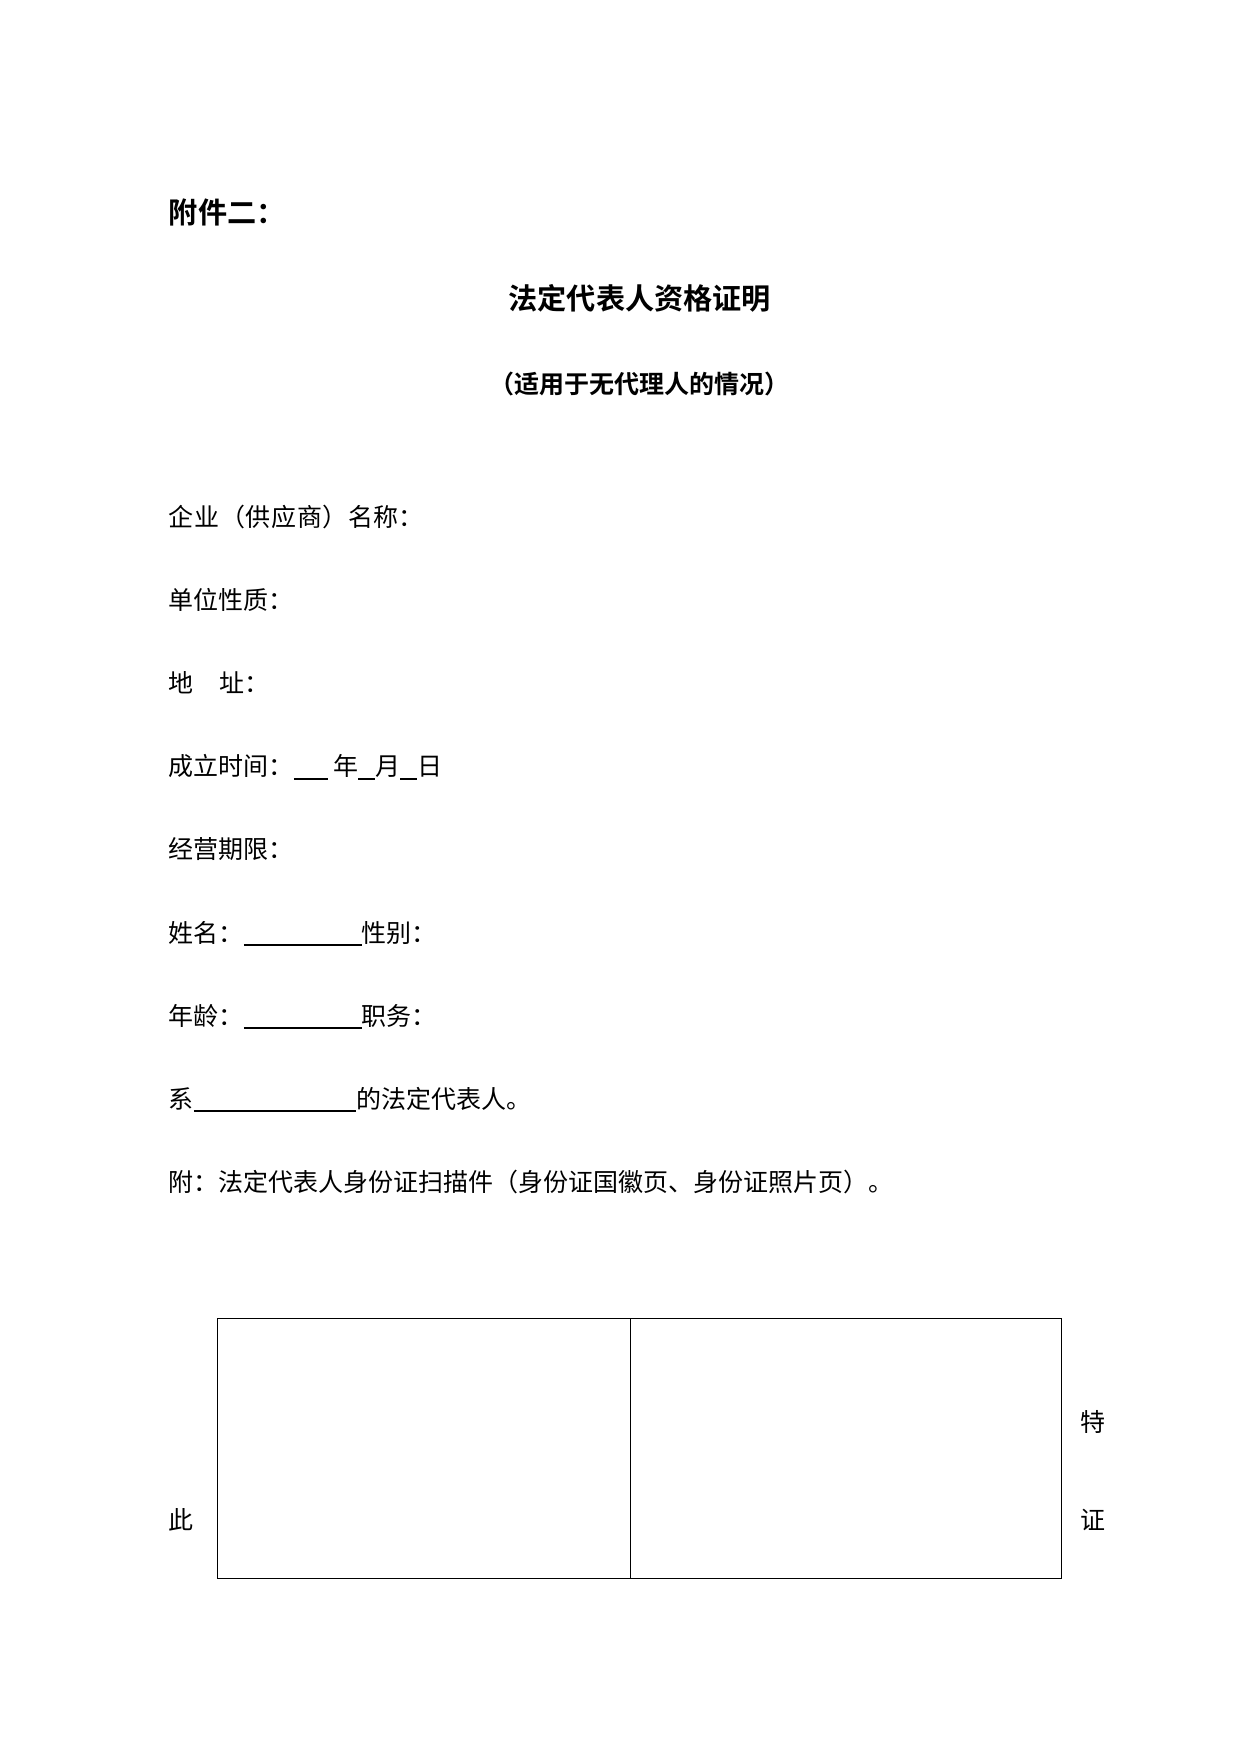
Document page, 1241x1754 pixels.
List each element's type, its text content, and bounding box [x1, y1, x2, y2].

text （适用于无代理人的情况） [169, 351, 1110, 416]
text 特此证明。 [169, 1388, 217, 1551]
text 成立时间： 年 月 日 [169, 732, 1110, 797]
text 经营期限： [169, 816, 1110, 881]
text 附件二： [169, 178, 1110, 243]
text 姓名： 性别： [169, 899, 1110, 964]
text 年龄： 职务： [169, 982, 1110, 1047]
table_header [631, 1319, 1061, 1578]
table_header [218, 1319, 630, 1578]
text 企业（供应商）名称： [169, 483, 1110, 548]
text 系 的法定代表人。 [169, 1065, 1110, 1130]
text 附：法定代表人身份证扫描件（身份证国徽页、身份证照片页）。 [169, 1148, 1110, 1213]
text 地 址： [169, 649, 1110, 714]
text 特此证明。 [1062, 1388, 1110, 1551]
text 法定代表人资格证明 [169, 264, 1110, 329]
text 单位性质： [169, 566, 1110, 631]
